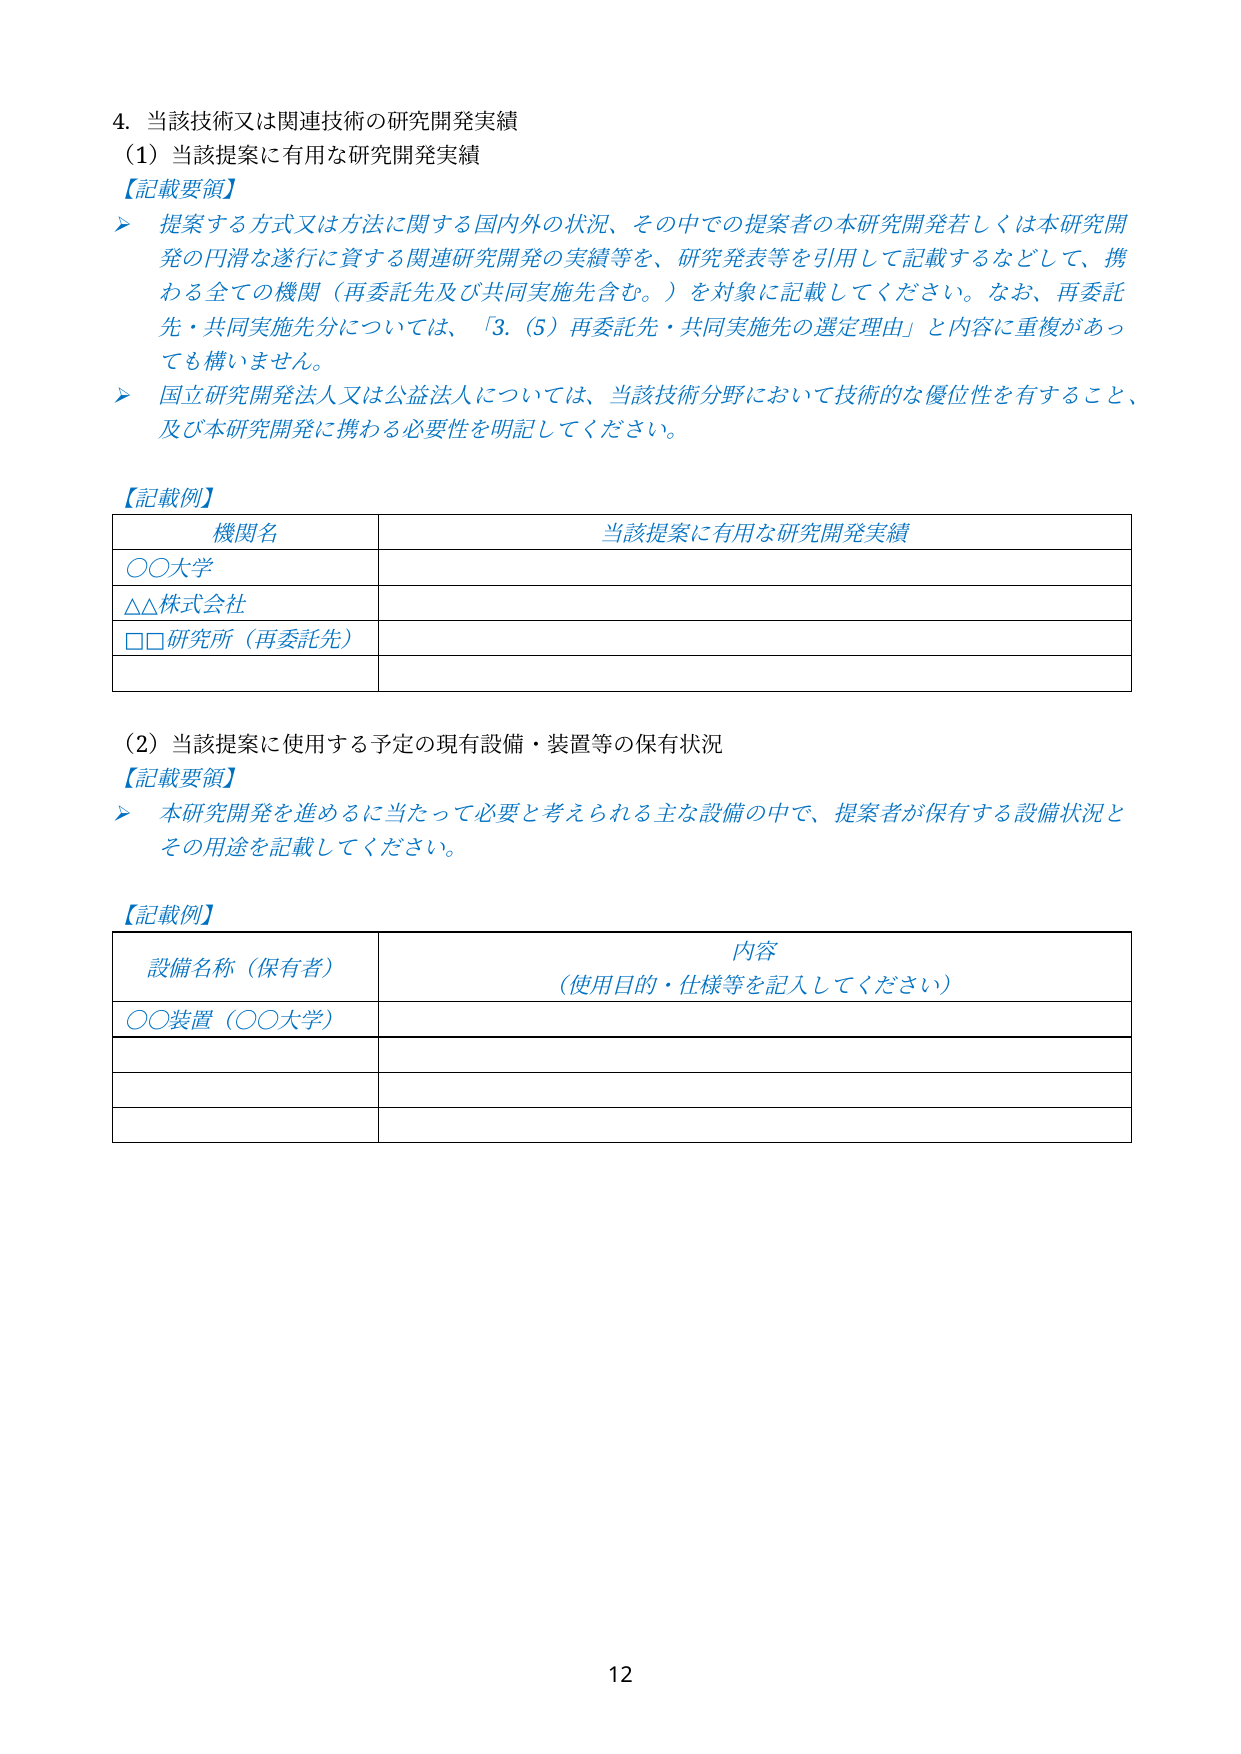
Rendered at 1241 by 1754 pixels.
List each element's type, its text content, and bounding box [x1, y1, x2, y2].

table_cell △△株式会社 [113, 586, 378, 620]
table_cell [379, 1038, 1131, 1072]
table_header 内容 （使用目的・仕様等を記入してください） [379, 933, 1131, 1001]
table_cell [379, 1002, 1131, 1036]
table_cell 〇〇大学 [113, 550, 378, 584]
text 【記載要領】 [112, 171, 1128, 206]
table_cell [379, 586, 1131, 620]
table_cell [113, 656, 378, 691]
list 本研究開発を進めるに当たって必要と考えられる主な設備の中で、提案者が保有する設備状況とその用途を記載してください。 [112, 794, 1128, 863]
text 【記載例】 [112, 897, 1128, 931]
table_cell [113, 1038, 378, 1072]
list 提案する方式又は方法に関する国内外の状況、その中での提案者の本研究開発若しくは本研究開発の円滑な遂行に資する関連研究開発の実績等を、研究発表等を引用して記載するなどして、携わる全ての機関（再委託先及び共同実施先含む。）を対象に記載してください。なお、再委託先・共同実施先分については、「3.（5）再委託先・共同実施先の選定理由」と内容に重複があっても構いません。 [112, 206, 1128, 377]
table_cell [379, 550, 1131, 584]
list 国立研究開発法人又は公益法人については、当該技術分野において技術的な優位性を有すること、及び本研究開発に携わる必要性を明記してください。 [112, 377, 1128, 445]
table_cell [113, 1073, 378, 1107]
table_header 当該提案に有用な研究開発実績 [379, 515, 1131, 549]
table_cell [379, 621, 1131, 655]
text 【記載要領】 [112, 760, 1128, 794]
text 4．当該技術又は関連技術の研究開発実績 [112, 103, 1128, 137]
text 【記載例】 [112, 480, 1128, 514]
table_header 機関名 [113, 515, 378, 549]
table_header 設備名称（保有者） [113, 933, 378, 1001]
text （1）当該提案に有用な研究開発実績 [112, 137, 1128, 171]
table_cell [379, 1073, 1131, 1107]
table_cell □□研究所（再委託先） [113, 621, 378, 655]
table_cell [113, 1108, 378, 1142]
table_cell [379, 656, 1131, 691]
text （2）当該提案に使用する予定の現有設備・装置等の保有状況 [112, 726, 1128, 760]
table_cell [379, 1108, 1131, 1142]
table_cell 〇〇装置（〇〇大学） [113, 1002, 378, 1036]
